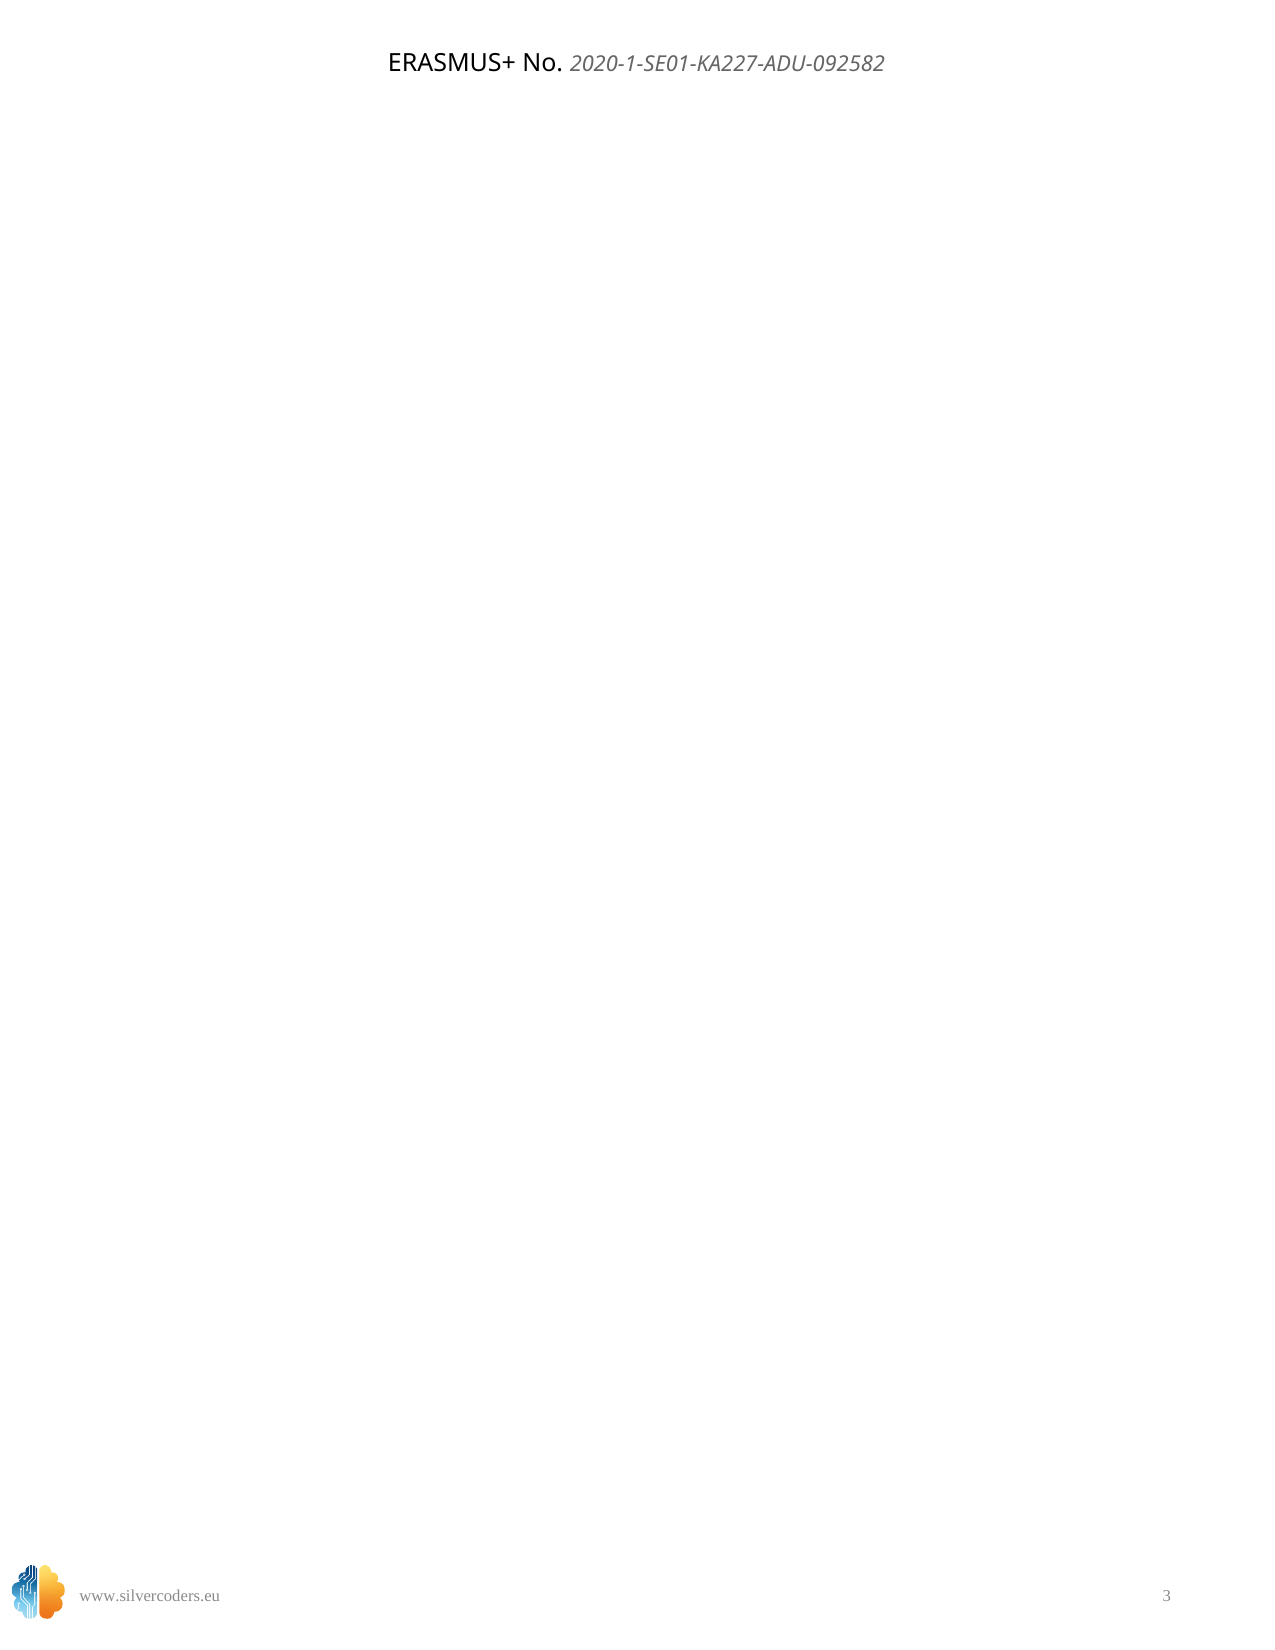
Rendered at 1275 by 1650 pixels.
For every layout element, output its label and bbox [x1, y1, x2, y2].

picture [11, 1565, 65, 1619]
